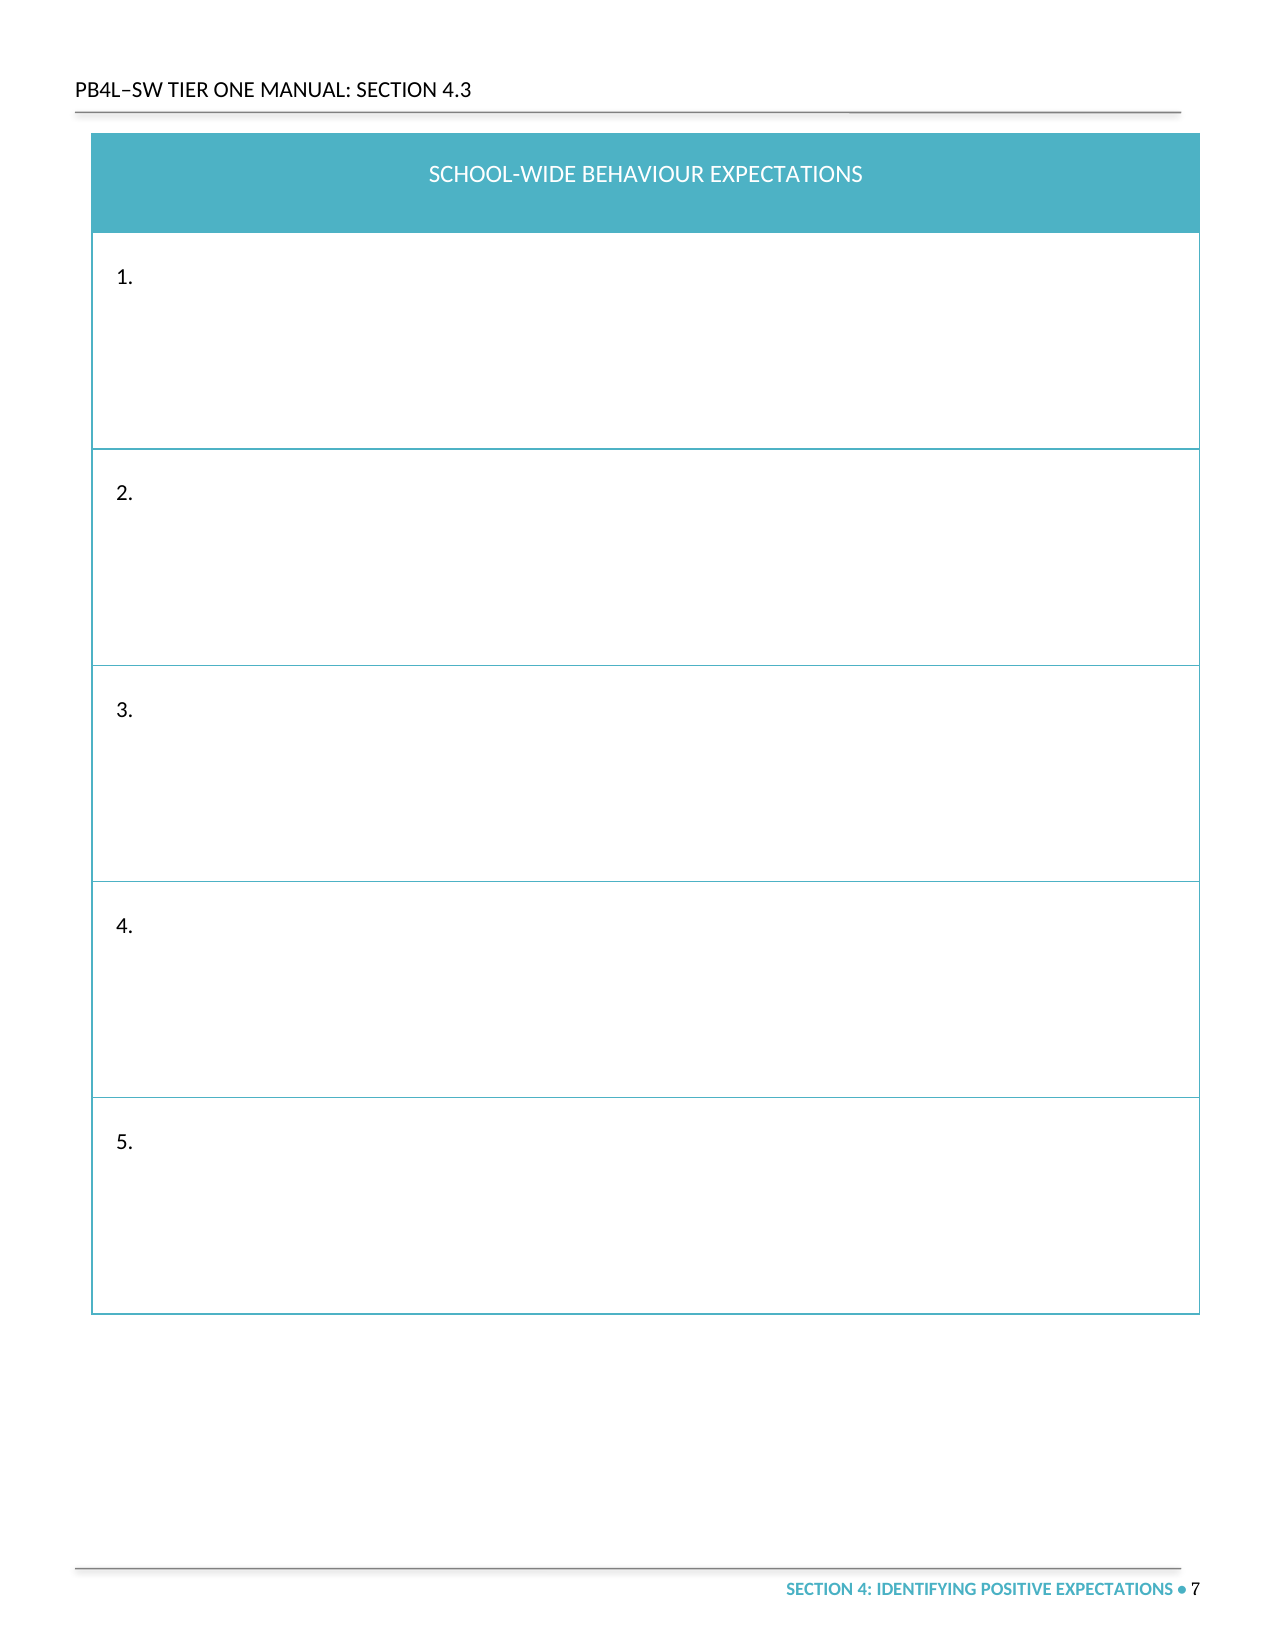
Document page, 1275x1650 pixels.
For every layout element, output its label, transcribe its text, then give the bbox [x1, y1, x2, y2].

table_cell 2. [93, 450, 1199, 664]
table_cell 1. [93, 233, 1199, 448]
table_cell 4. [93, 882, 1199, 1097]
table_header School-wide behaviour expectations [93, 134, 1199, 232]
table_cell 5. [93, 1098, 1199, 1313]
table_cell 3. [93, 666, 1199, 881]
